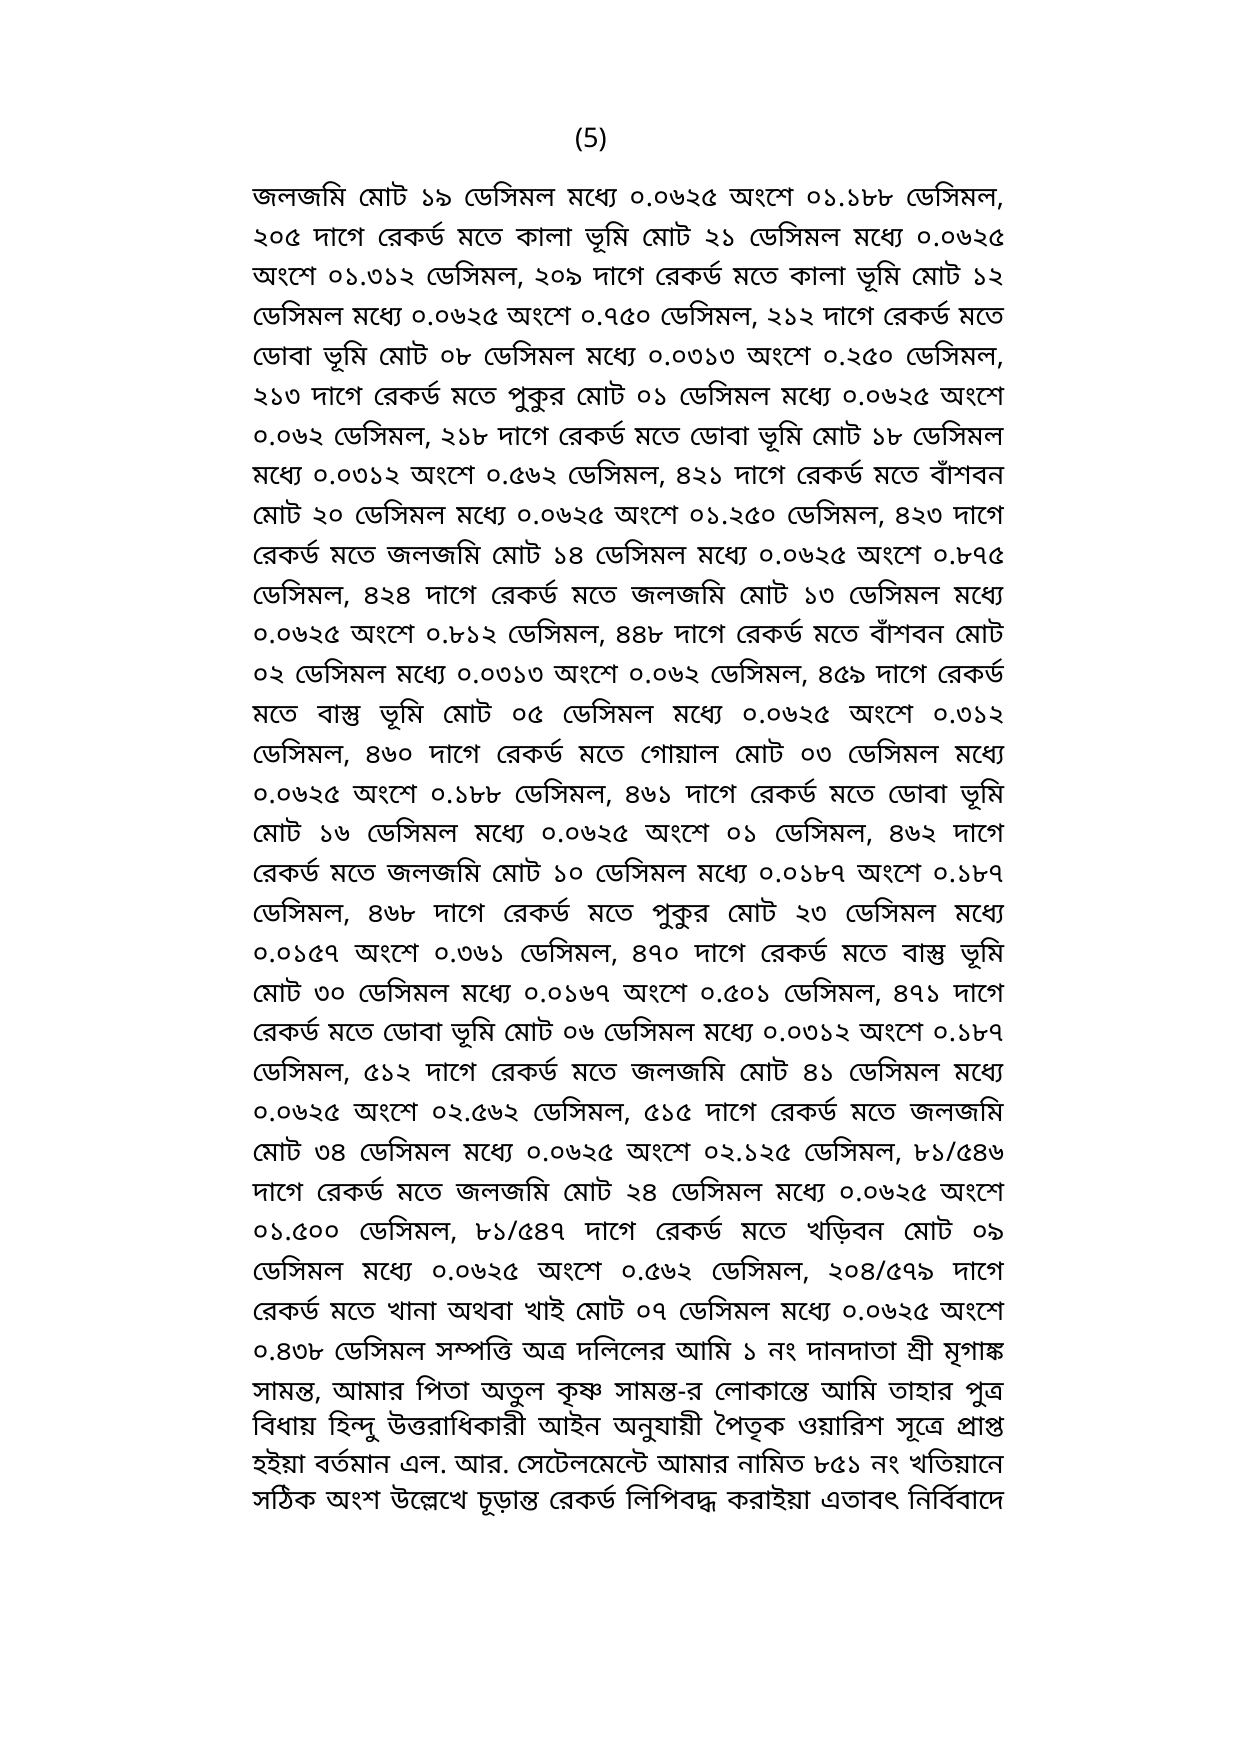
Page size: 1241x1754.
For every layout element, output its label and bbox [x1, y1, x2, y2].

text [177, 177, 1004, 1516]
